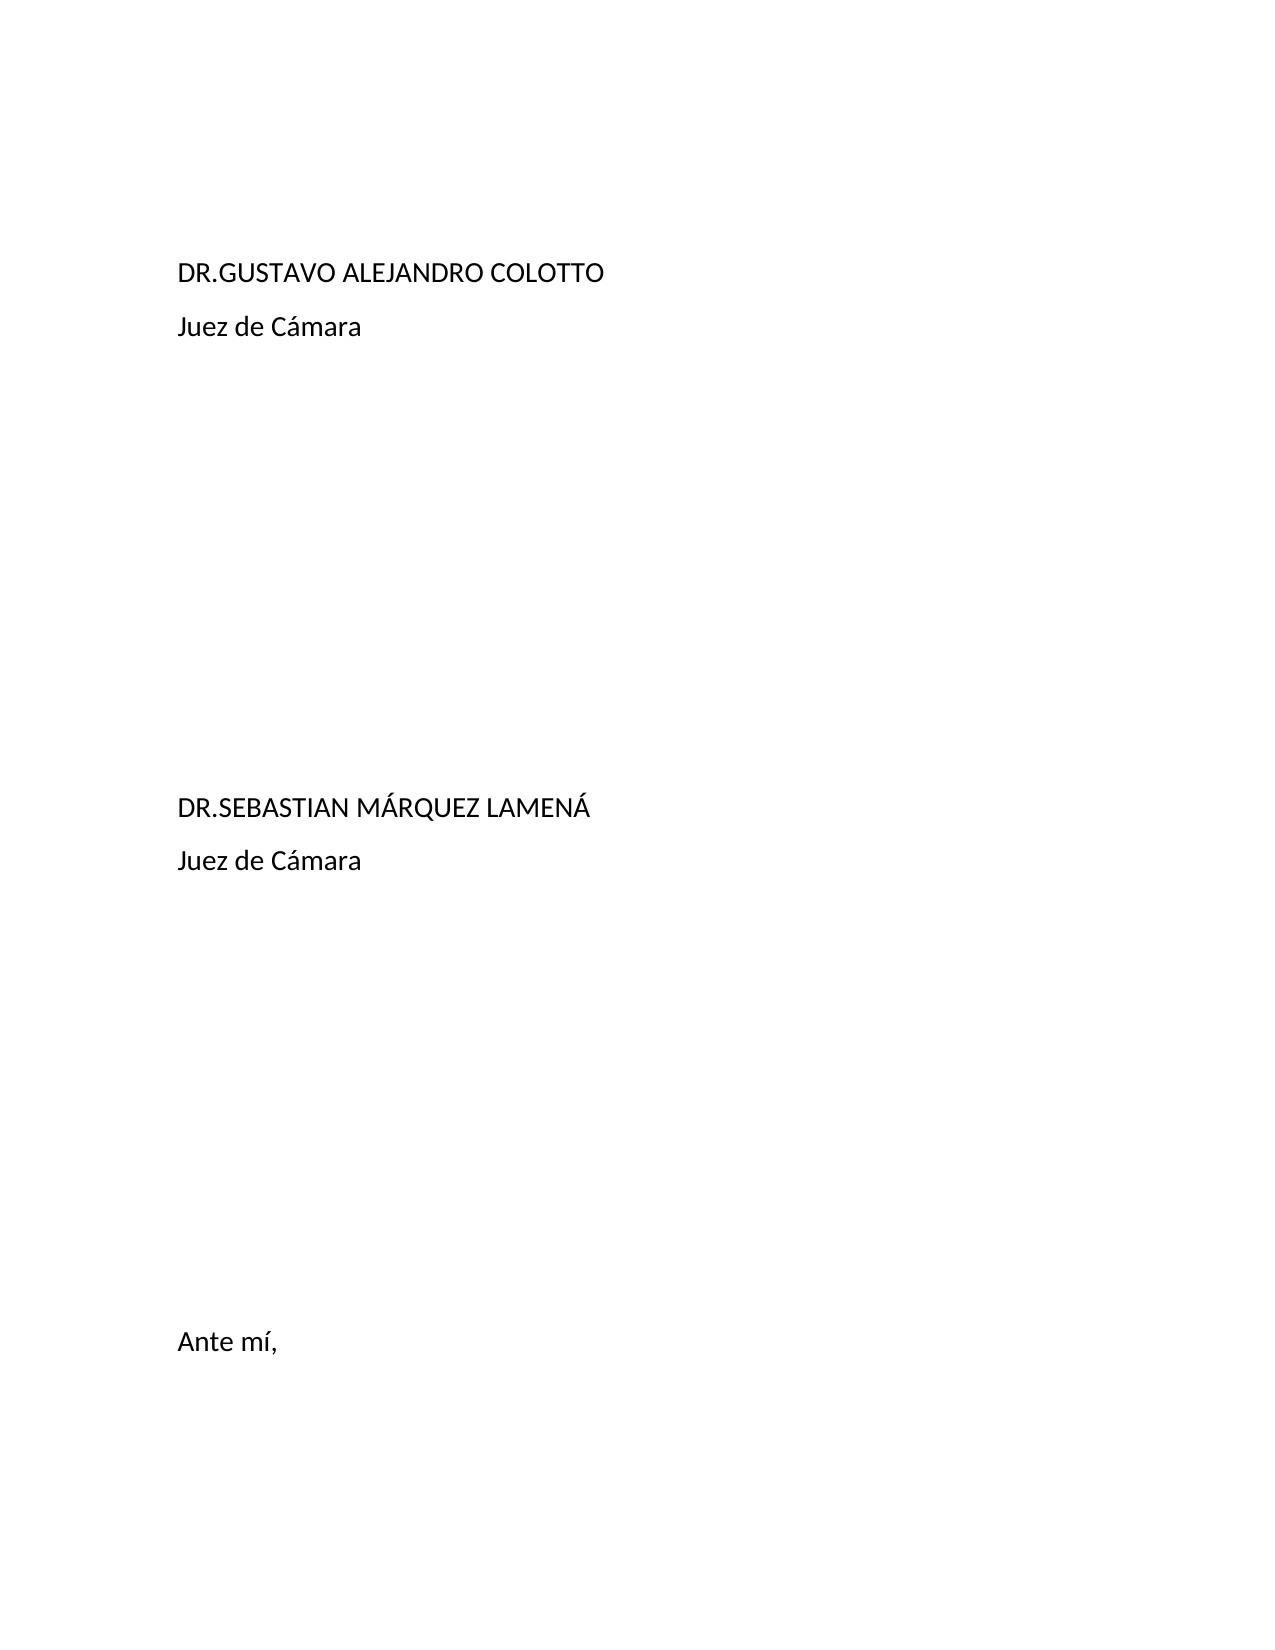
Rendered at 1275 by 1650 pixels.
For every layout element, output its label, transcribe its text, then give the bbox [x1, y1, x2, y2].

text Juez de Cámara [177, 308, 1098, 343]
text Ante mí, [177, 1323, 1098, 1359]
text DR.SEBASTIAN MÁRQUEZ LAMENÁ [177, 789, 1098, 824]
text DR.GUSTAVO ALEJANDRO COLOTTO [177, 254, 1098, 290]
text Juez de Cámara [177, 842, 1098, 878]
